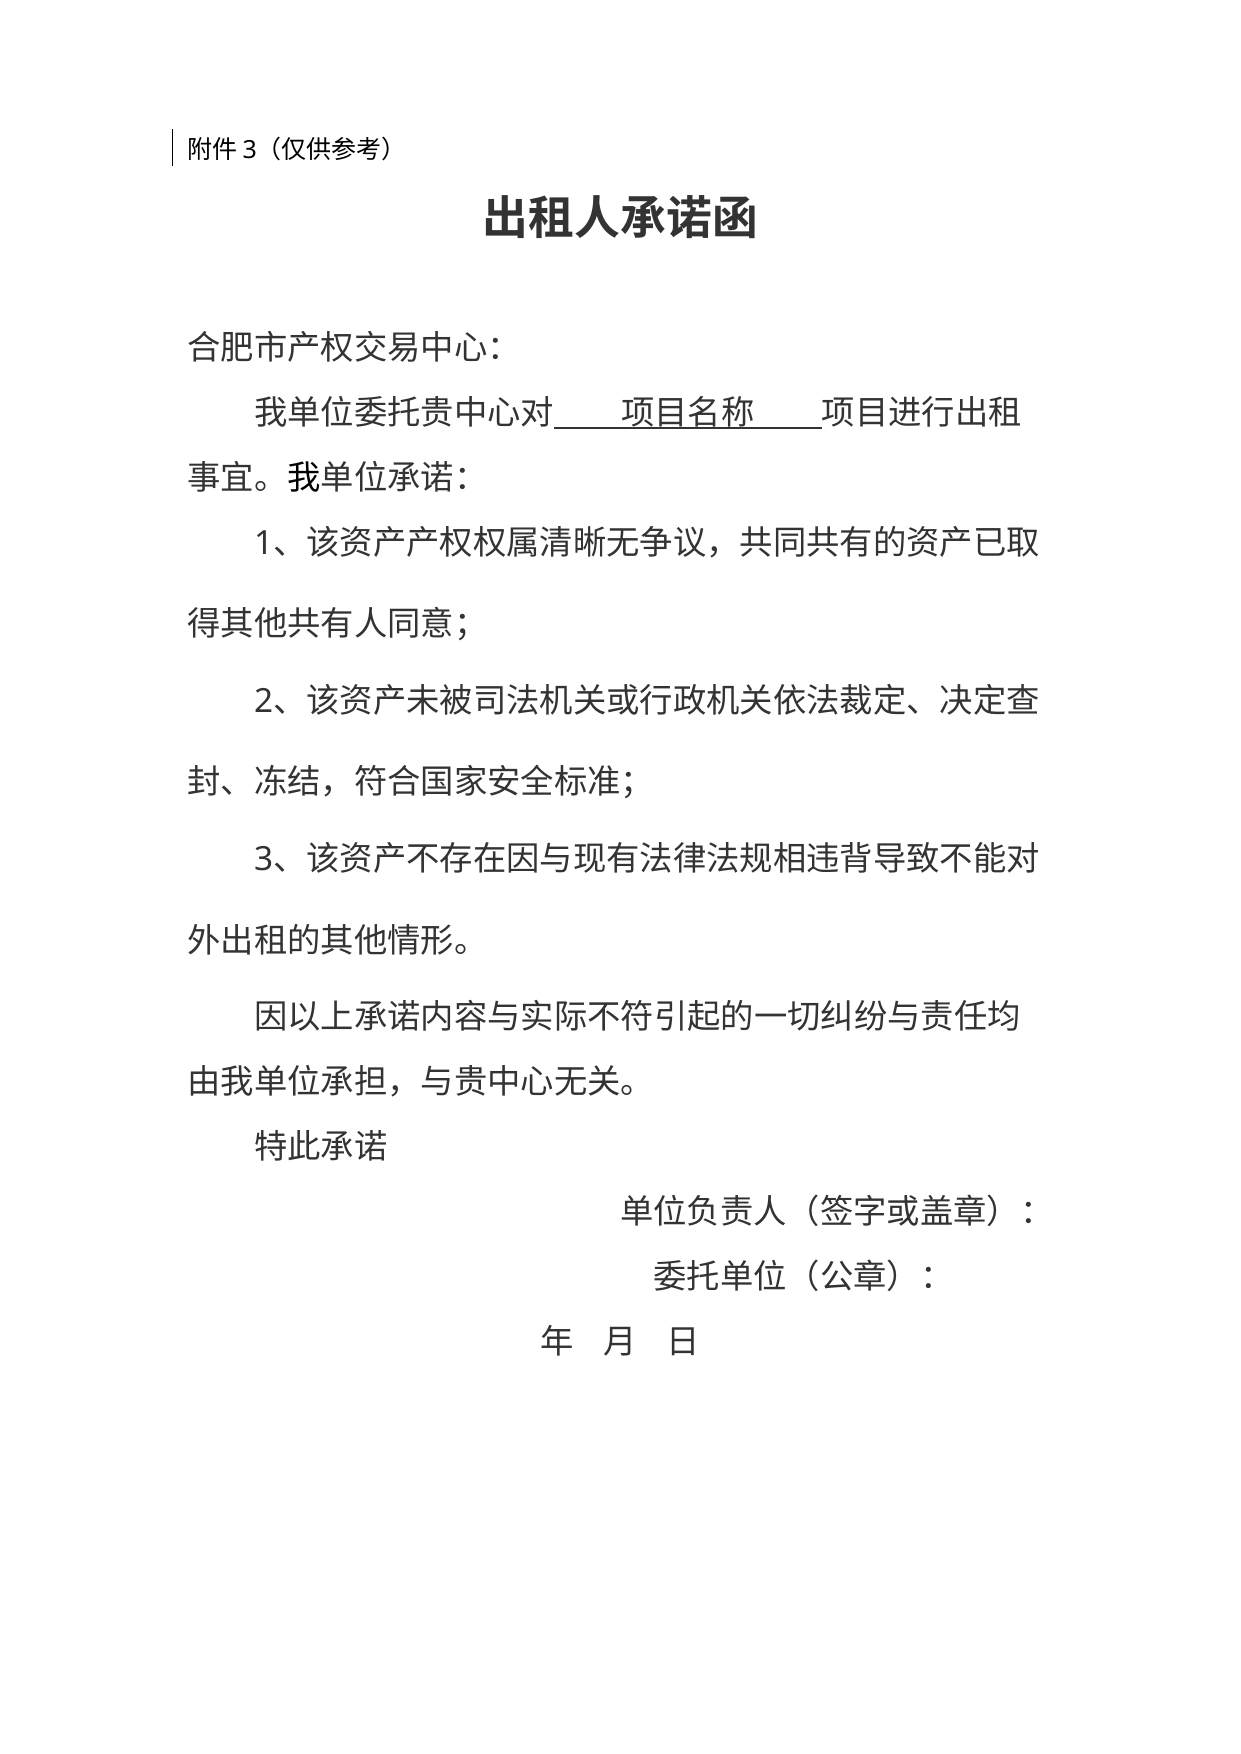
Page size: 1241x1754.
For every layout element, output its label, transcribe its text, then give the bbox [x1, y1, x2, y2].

text 出租人承诺函 [187, 166, 1053, 263]
text 1、该资产产权权属清晰无争议，共同共有的资产已取得其他共有人同意； [187, 507, 1053, 653]
text 2、该资产未被司法机关或行政机关依法裁定、决定查封、冻结，符合国家安全标准； [187, 666, 1053, 812]
text 因以上承诺内容与实际不符引起的一切纠纷与责任均由我单位承担，与贵中心无关。 [187, 982, 1053, 1112]
text 委托单位（公章）： [187, 1242, 953, 1307]
text 特此承诺 [187, 1112, 1053, 1177]
text 合肥市产权交易中心： [187, 312, 1053, 377]
text 我单位委托贵中心对 项目名称 项目进行出租事宜。我单位承诺： [187, 377, 1053, 507]
text 年 月 日 [187, 1307, 1053, 1372]
text 单位负责人（签字或盖章）： [187, 1177, 1053, 1242]
text 3、该资产不存在因与现有法律法规相违背导致不能对外出租的其他情形。 [187, 824, 1053, 970]
text 附件3（仅供参考） [187, 129, 1053, 166]
